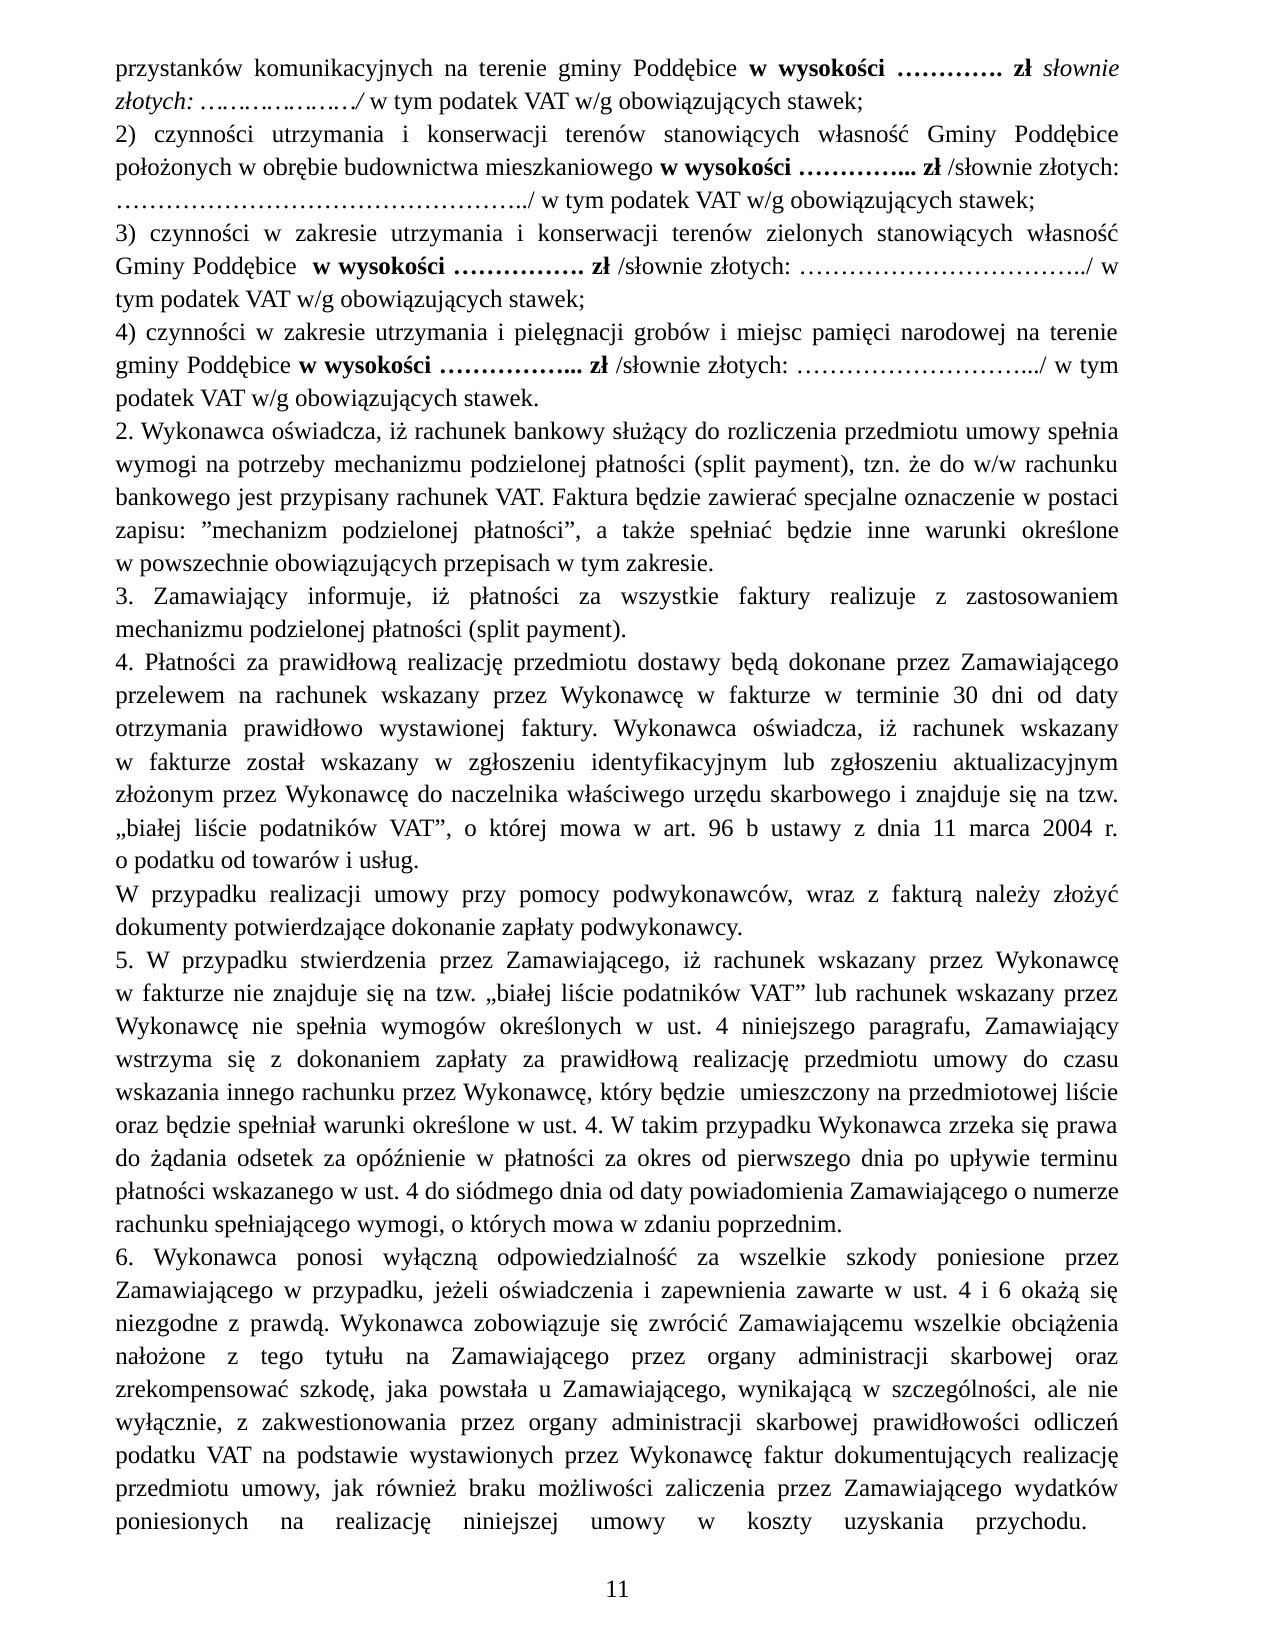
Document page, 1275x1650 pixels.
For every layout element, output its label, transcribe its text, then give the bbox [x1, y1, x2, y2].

text W przypadku realizacji umowy przy pomocy podwykonawców, wraz z fakturą należy złożyć dokumenty potwierdzające dokonanie zapłaty podwykonawcy. [115, 879, 1119, 940]
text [115, 53, 1119, 115]
text 3) czynności w zakresie utrzymania i konserwacji terenów zielonych stanowiących własność Gminy Poddębice w wysokości ……………. zł /słownie złotych: ……………………………../ w tym podatek VAT w/g obowiązujących stawek; [115, 218, 1119, 313]
text 3. Zamawiający informuje, iż płatności za wszystkie faktury realizuje z zastosowaniem mechanizmu podzielonej płatności (split payment). [115, 581, 1119, 643]
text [115, 1242, 1119, 1535]
text 5. W przypadku stwierdzenia przez Zamawiającego, iż rachunek wskazany przez Wykonawcę w fakturze nie znajduje się na tzw. „białej liście podatników VAT” lub rachunek wskazany przez Wykonawcę nie spełnia wymogów określonych w ust. 4 niniejszego paragrafu, Zamawiający wstrzyma się z dokonaniem zapłaty za prawidłową realizację przedmiotu umowy do czasu wskazania innego rachunku przez Wykonawcę, który będzie umieszczony na przedmiotowej liście oraz będzie spełniał warunki określone w ust. 4. W takim przypadku Wykonawca zrzeka się prawa do żądania odsetek za opóźnienie w płatności za okres od pierwszego dnia po upływie terminu płatności wskazanego w ust. 4 do siódmego dnia od daty powiadomienia Zamawiającego o numerze rachunku spełniającego wymogi, o których mowa w zdaniu poprzednim. [115, 945, 1119, 1238]
text 2) czynności utrzymania i konserwacji terenów stanowiących własność Gminy Poddębice położonych w obrębie budownictwa mieszkaniowego w wysokości …………... zł /słownie złotych: …………………………………………../ w tym podatek VAT w/g obowiązujących stawek; [115, 119, 1119, 214]
text 4) czynności w zakresie utrzymania i pielęgnacji grobów i miejsc pamięci narodowej na terenie gminy Poddębice w wysokości ……………... zł /słownie złotych: ……………………….../ w tym podatek VAT w/g obowiązujących stawek. [115, 317, 1119, 412]
text 4. Płatności za prawidłową realizację przedmiotu dostawy będą dokonane przez Zamawiającego przelewem na rachunek wskazany przez Wykonawcę w fakturze w terminie 30 dni od daty otrzymania prawidłowo wystawionej faktury. Wykonawca oświadcza, iż rachunek wskazany w fakturze został wskazany w zgłoszeniu identyfikacyjnym lub zgłoszeniu aktualizacyjnym złożonym przez Wykonawcę do naczelnika właściwego urzędu skarbowego i znajduje się na tzw. „białej liście podatników VAT”, o której mowa w art. 96 b ustawy z dnia 11 marca 2004 r. o podatku od towarów i usług. [115, 647, 1119, 874]
text 2. Wykonawca oświadcza, iż rachunek bankowy służący do rozliczenia przedmiotu umowy spełnia wymogi na potrzeby mechanizmu podzielonej płatności (split payment), tzn. że do w/w rachunku bankowego jest przypisany rachunek VAT. Faktura będzie zawierać specjalne oznaczenie w postaci zapisu: ”mechanizm podzielonej płatności”, a także spełniać będzie inne warunki określone w powszechnie obowiązujących przepisach w tym zakresie. [115, 416, 1119, 577]
